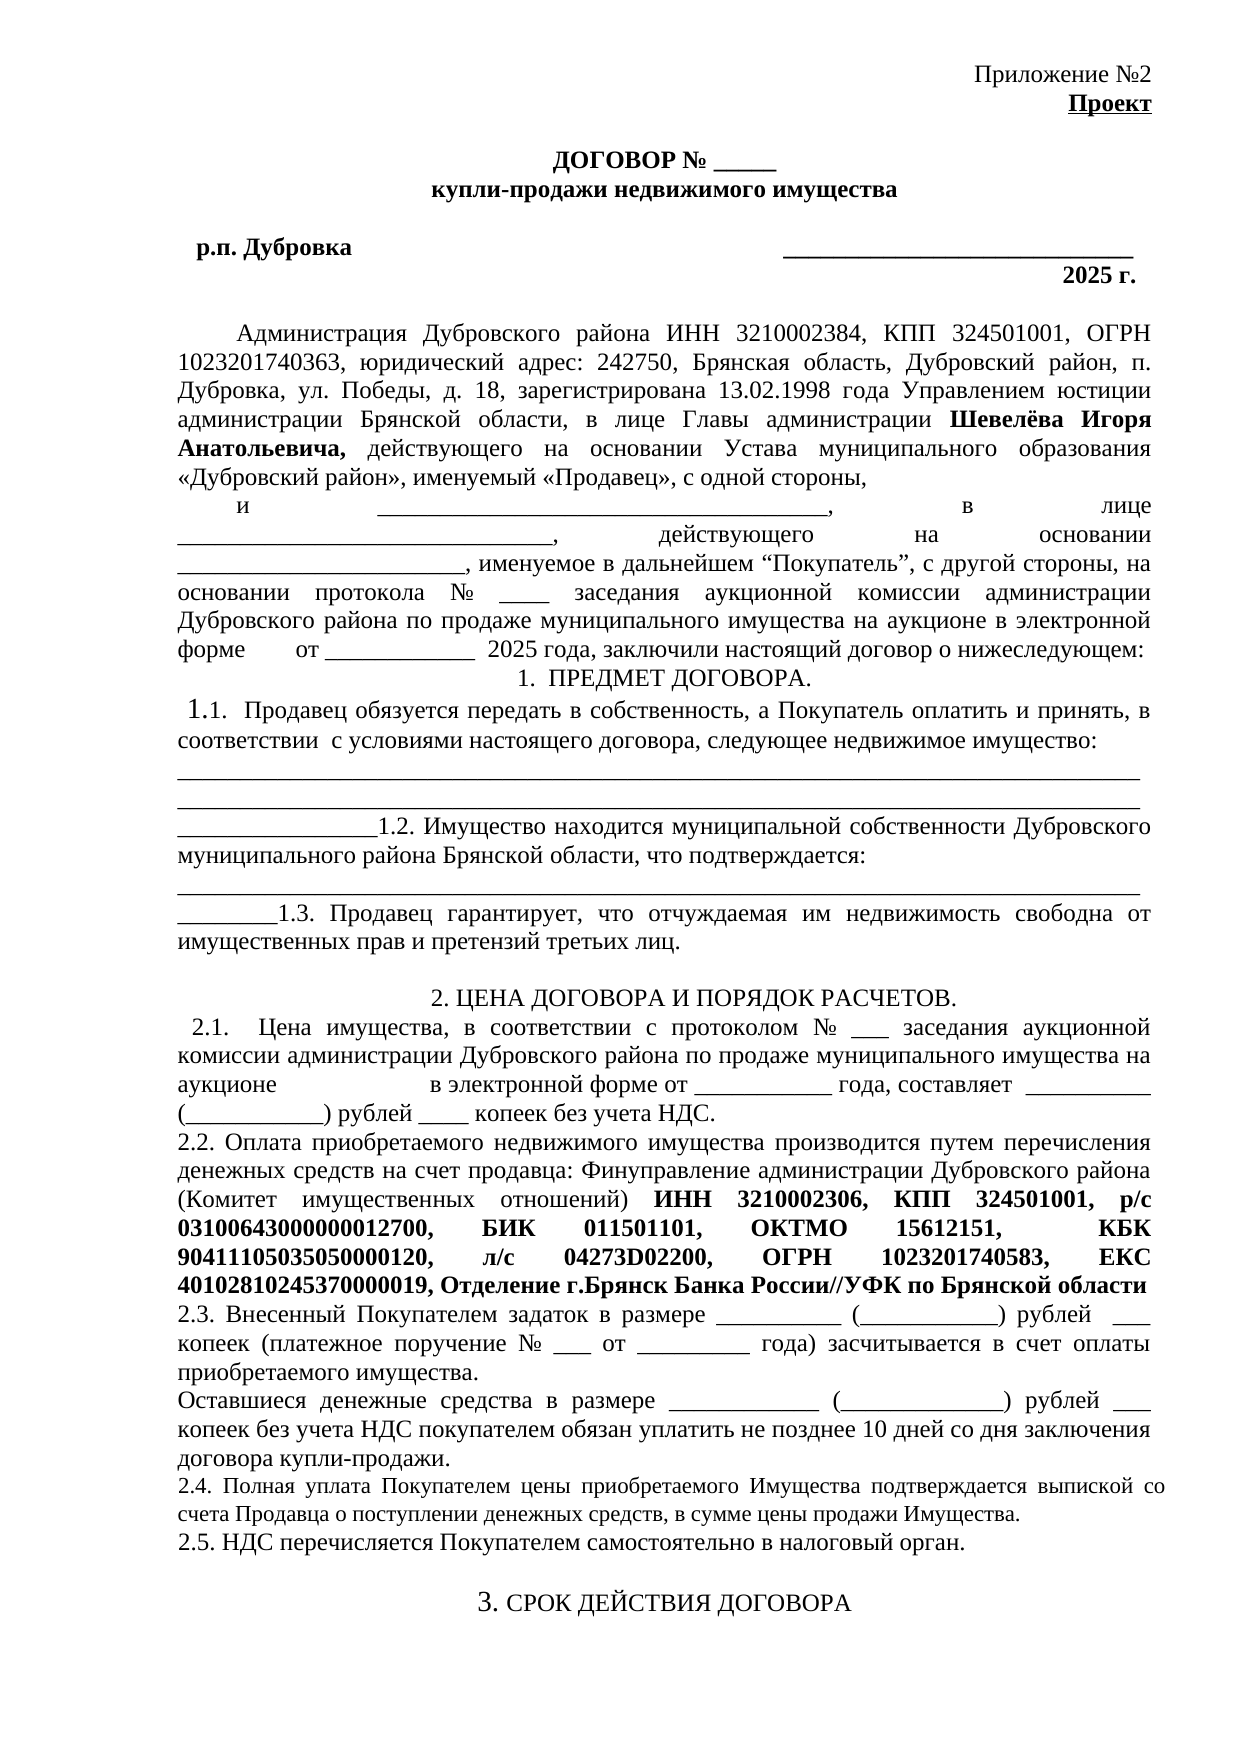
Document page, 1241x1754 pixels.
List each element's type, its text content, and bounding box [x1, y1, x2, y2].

text 2.4. Полная уплата Покупателем цены приобретаемого Имущества подтверждается выпиской со счета Продавца о поступлении денежных средств, в сумме цены продажи Имущества. [177, 1472, 1166, 1527]
text 3. СРОК ДЕЙСТВИЯ ДОГОВОРА [177, 1584, 1152, 1618]
text Проект [177, 88, 1152, 117]
text 1.1. Продавец обязуется передать в собственность, а Покупатель оплатить и принять, в соответствии с условиями настоящего договора, следующее недвижимое имущество: [177, 692, 1152, 754]
text 2.3. Внесенный Покупателем задаток в размере __________ (___________) рублей ___ копеек (платежное поручение № ___ от _________ года) засчитывается в счет оплаты приобретаемого имущества. [177, 1299, 1152, 1386]
text 2.2. Оплата приобретаемого недвижимого имущества производится путем перечисления денежных средств на счет продавца: Финуправление администрации Дубровского района (Комитет имущественных отношений) ИНН 3210002306, КПП 324501001, р/с 03100643000000012700, БИК 011501101, ОКТМО 15612151, КБК 90411105035050000120, л/с 04273D02200, ОГРН 1023201740583, ЕКС 40102810245370000019, Отделение г.Брянск Банка России//УФК по Брянской области [177, 1127, 1152, 1299]
text Оставшиеся денежные средства в размере ____________ (_____________) рублей ___ копеек без учета НДС покупателем обязан уплатить не позднее 10 дней со дня заключения договора купли-продажи. [177, 1386, 1152, 1472]
text р.п. Дубровка ____________________________ [177, 232, 1152, 260]
text Администрация Дубровского района ИНН 3210002384, КПП 324501001, ОГРН 1023201740363, юридический адрес: 242750, Брянская область, Дубровский район, п. Дубровка, ул. Победы, д. 18, зарегистрирована 13.02.1998 года Управлением юстиции администрации Брянской области, в лице Главы администрации Шевелёва Игоря Анатольевича, действующего на основании Устава муниципального образования «Дубровский район», именуемый «Продавец», с одной стороны, [177, 318, 1152, 490]
text 2.5. НДС перечисляется Покупателем самостоятельно в налоговый орган. [177, 1527, 1166, 1556]
text 2. ЦЕНА ДОГОВОРА И ПОРЯДОК РАСЧЕТОВ. [177, 983, 1152, 1012]
text ДОГОВОР № _____ [177, 145, 1152, 174]
text 2025 г. [177, 260, 1152, 289]
text купли-продажи недвижимого имущества [177, 174, 1152, 203]
text 1. ПРЕДМЕТ ДОГОВОРА. [177, 663, 1152, 692]
text _____________________________________________________________________________________1.3. Продавец гарантирует, что отчуждаемая им недвижимость свободна от имущественных прав и претензий третьих лиц. [177, 869, 1152, 955]
text __________________________________________________________________________________________________________________________________________________________________________1.2. Имущество находится муниципальной собственности Дубровского муниципального района Брянской области, что подтверждается: [177, 754, 1152, 869]
text Приложение №2 [177, 59, 1152, 88]
text 2.1. Цена имущества, в соответствии с протоколом № ___ заседания аукционной комиссии администрации Дубровского района по продаже муниципального имущества на аукционе в электронной форме от ___________ года, составляет __________ (___________) рублей ____ копеек без учета НДС. [177, 1012, 1152, 1127]
text и ____________________________________, в лице ______________________________, действующего на основании _______________________, именуемое в дальнейшем “Покупатель”, с другой стороны, на основании протокола № ____ заседания аукционной комиссии администрации Дубровского района по продаже муниципального имущества на аукционе в электронной форме от ____________ 2025 года, заключили настоящий договор о нижеследующем: [177, 490, 1152, 663]
